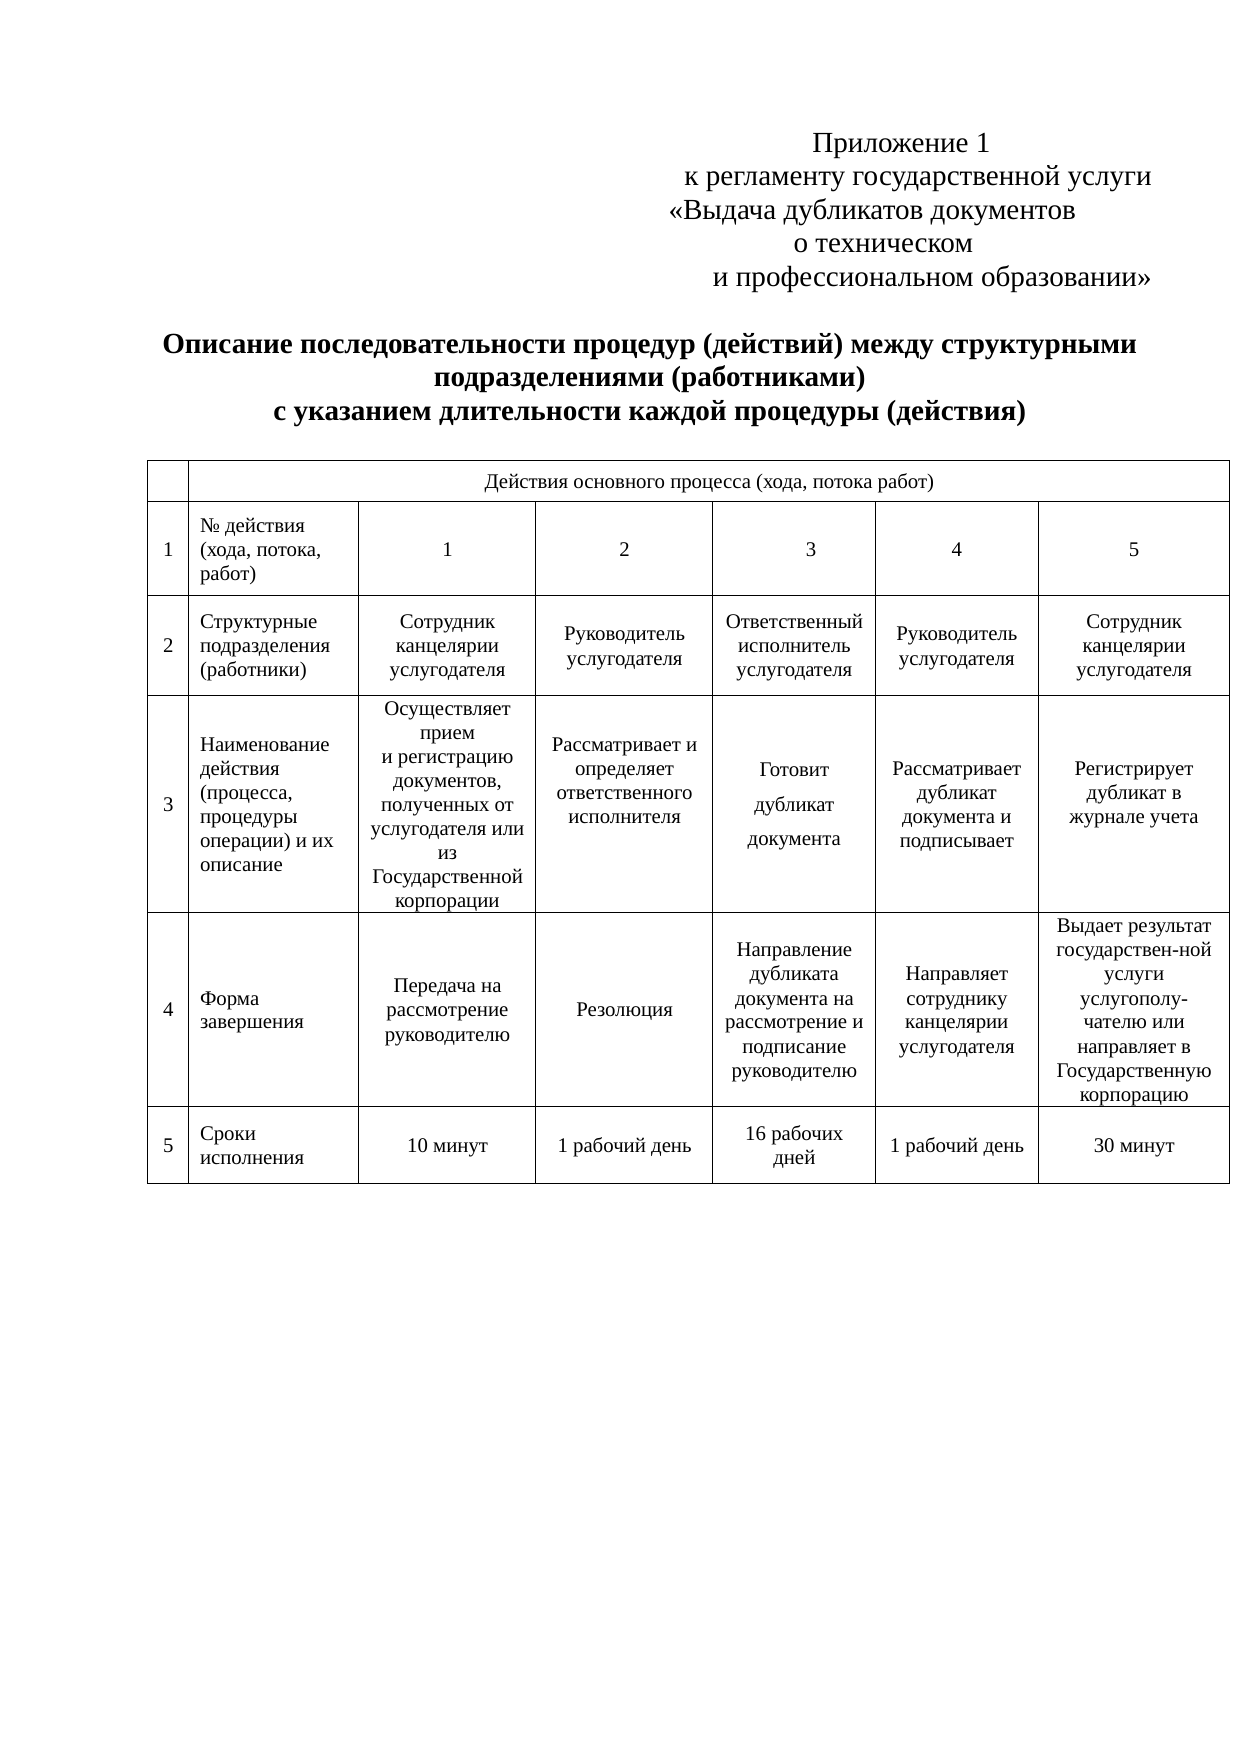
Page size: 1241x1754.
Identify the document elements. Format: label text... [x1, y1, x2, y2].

text Приложение 1 [148, 125, 1152, 158]
table_cell 1 [148, 502, 188, 595]
table_cell 3 [148, 696, 188, 912]
table_cell 16 рабочих дней [713, 1107, 875, 1183]
table_cell № действия (хода, потока, работ) [189, 502, 358, 595]
table_header [148, 461, 188, 501]
table_cell Выдает результат государствен-ной услуги услугополу- чателю или направляет в Государственную корпорацию [1039, 913, 1229, 1106]
text «Выдача дубликатов документов [148, 192, 1152, 225]
text о техническом [148, 225, 1152, 259]
table_cell Сотрудник канцелярии услугодателя [1039, 596, 1229, 694]
table_cell Структурные подразделения (работники) [189, 596, 358, 694]
table_cell Направляет сотруднику канцелярии услугодателя [876, 913, 1038, 1106]
table_cell Руководитель услугодателя [876, 596, 1038, 694]
table_cell 1 рабочий день [536, 1107, 712, 1183]
table_cell 2 [148, 596, 188, 694]
table_cell 1 рабочий день [876, 1107, 1038, 1183]
text и профессиональном образовании» [148, 259, 1152, 292]
table_cell 2 [536, 502, 712, 595]
table_cell Сотрудник канцелярии услугодателя [359, 596, 535, 694]
table_cell Направление дубликата документа на рассмотрение и подписание руководителю [713, 913, 875, 1106]
table_cell 30 минут [1039, 1107, 1229, 1183]
table_cell Наименование действия (процесса, процедуры операции) и их описание [189, 696, 358, 912]
table_cell Сроки исполнения [189, 1107, 358, 1183]
table_cell 1 [359, 502, 535, 595]
text Описание последовательности процедур (действий) между структурными подразделениями (работниками) [148, 326, 1152, 393]
table_cell 3 [713, 502, 875, 595]
table_cell Резолюция [536, 913, 712, 1106]
table_cell Готовит дубликат документа [713, 696, 875, 912]
table_cell Регистрирует дубликат в журнале учета [1039, 696, 1229, 912]
table_cell 5 [148, 1107, 188, 1183]
table_cell Осуществляет прием и регистрацию документов, полученных от услугодателя или из Государственной корпорации [359, 696, 535, 912]
table_cell Рассматривает и определяет ответственного исполнителя [536, 696, 712, 912]
text с указанием длительности каждой процедуры (действия) [148, 393, 1152, 427]
table_cell Форма завершения [189, 913, 358, 1106]
text к регламенту государственной услуги [148, 158, 1152, 192]
table_cell 4 [876, 502, 1038, 595]
table_header Действия основного процесса (хода, потока работ) [189, 461, 1229, 501]
table_cell 4 [148, 913, 188, 1106]
table_cell Руководитель услугодателя [536, 596, 712, 694]
table_cell 10 минут [359, 1107, 535, 1183]
table_cell Передача на рассмотрение руководителю [359, 913, 535, 1106]
table_cell Ответственный исполнитель услугодателя [713, 596, 875, 694]
table_cell Рассматривает дубликат документа и подписывает [876, 696, 1038, 912]
table_cell 5 [1039, 502, 1229, 595]
